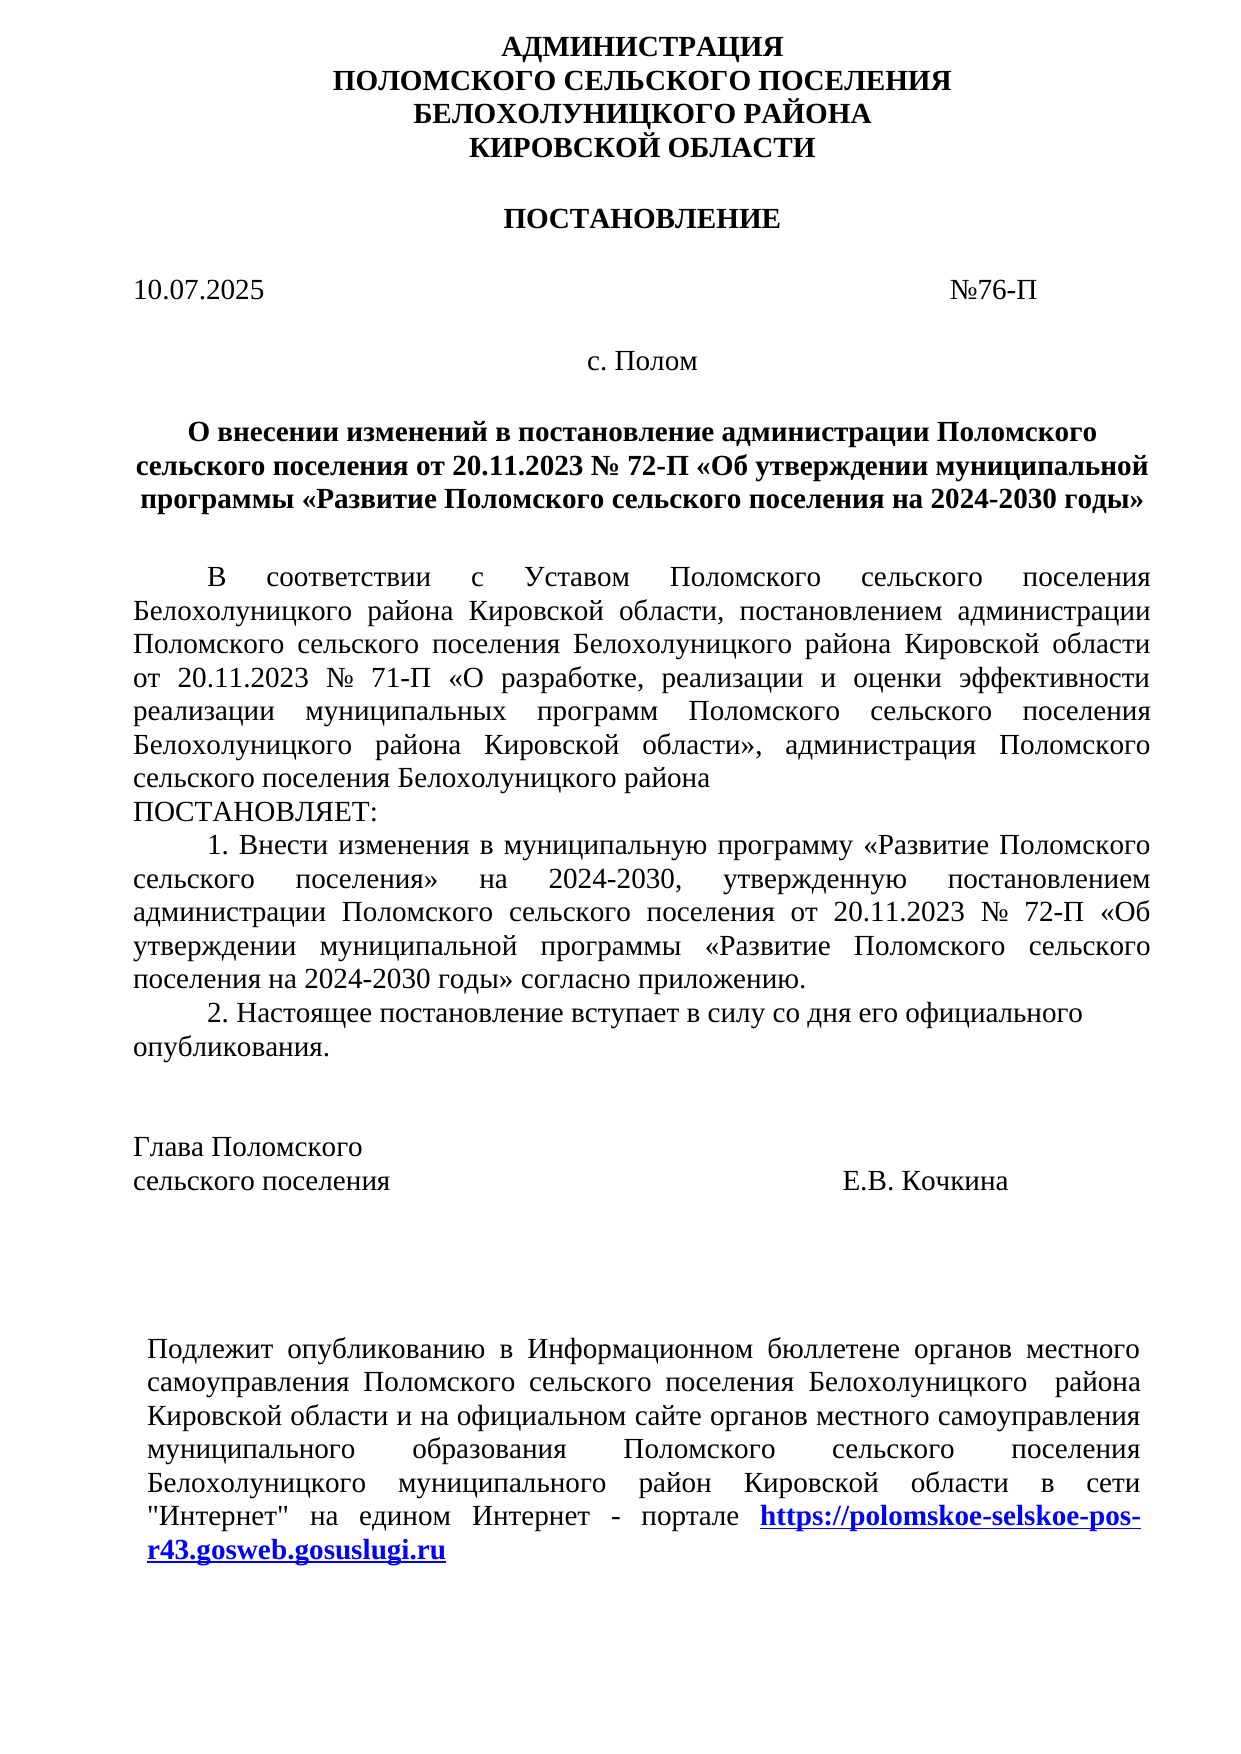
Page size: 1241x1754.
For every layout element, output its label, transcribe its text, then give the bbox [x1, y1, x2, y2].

title ПОЛОМСКОГО СЕЛЬСКОГО ПОСЕЛЕНИЯ [133, 63, 1152, 97]
text 2. Настоящее постановление вступает в силу со дня его официального опубликования. [133, 995, 1152, 1062]
title ПОСТАНОВЛЯЕТ: [133, 794, 1152, 827]
text О внесении изменений в постановление администрации Поломского сельского поселения от 20.11.2023 № 72-П «Об утверждении муниципальной программы «Развитие Поломского сельского поселения на 2024-2030 годы» [133, 414, 1152, 515]
text Глава Поломского [133, 1129, 1152, 1163]
title В соответствии с Уставом Поломского сельского поселения Белохолуницкого района Кировской области, постановлением администрации Поломского сельского поселения Белохолуницкого района Кировской области от 20.11.2023 № 71-П «О разработке, реализации и оценки эффективности реализации муниципальных программ Поломского сельского поселения Белохолуницкого района Кировской области», администрация Поломского сельского поселения Белохолуницкого района [133, 559, 1152, 794]
subtitle ПОСТАНОВЛЕНИЕ [133, 201, 1152, 235]
text Подлежит опубликованию в Информационном бюллетене органов местного самоуправления Поломского сельского поселения Белохолуницкого района Кировской области и на официальном сайте органов местного самоуправления муниципального образования Поломского сельского поселения Белохолуницкого муниципального район Кировской области в сети "Интернет" на едином Интернет - портале https://polomskoe-selskoe-pos-r43.gosweb.gosuslugi.ru [147, 1331, 1141, 1566]
title АДМИНИСТРАЦИЯ [133, 29, 1152, 63]
title БЕЛОХОЛУНИЦКОГО РАЙОНА [133, 97, 1152, 130]
subtitle с. Полом [133, 343, 1152, 377]
subtitle КИРОВСКОЙ ОБЛАСТИ [133, 130, 1152, 164]
text сельского поселения Е.В. Кочкина [133, 1163, 1152, 1196]
title 1. Внести изменения в муниципальную программу «Развитие Поломского сельского поселения» на 2024-2030, утвержденную постановлением администрации Поломского сельского поселения от 20.11.2023 № 72-П «Об утверждении муниципальной программы «Развитие Поломского сельского поселения на 2024-2030 годы» согласно приложению. [133, 827, 1152, 995]
subtitle 10.07.2025 №76-П [133, 272, 1152, 306]
